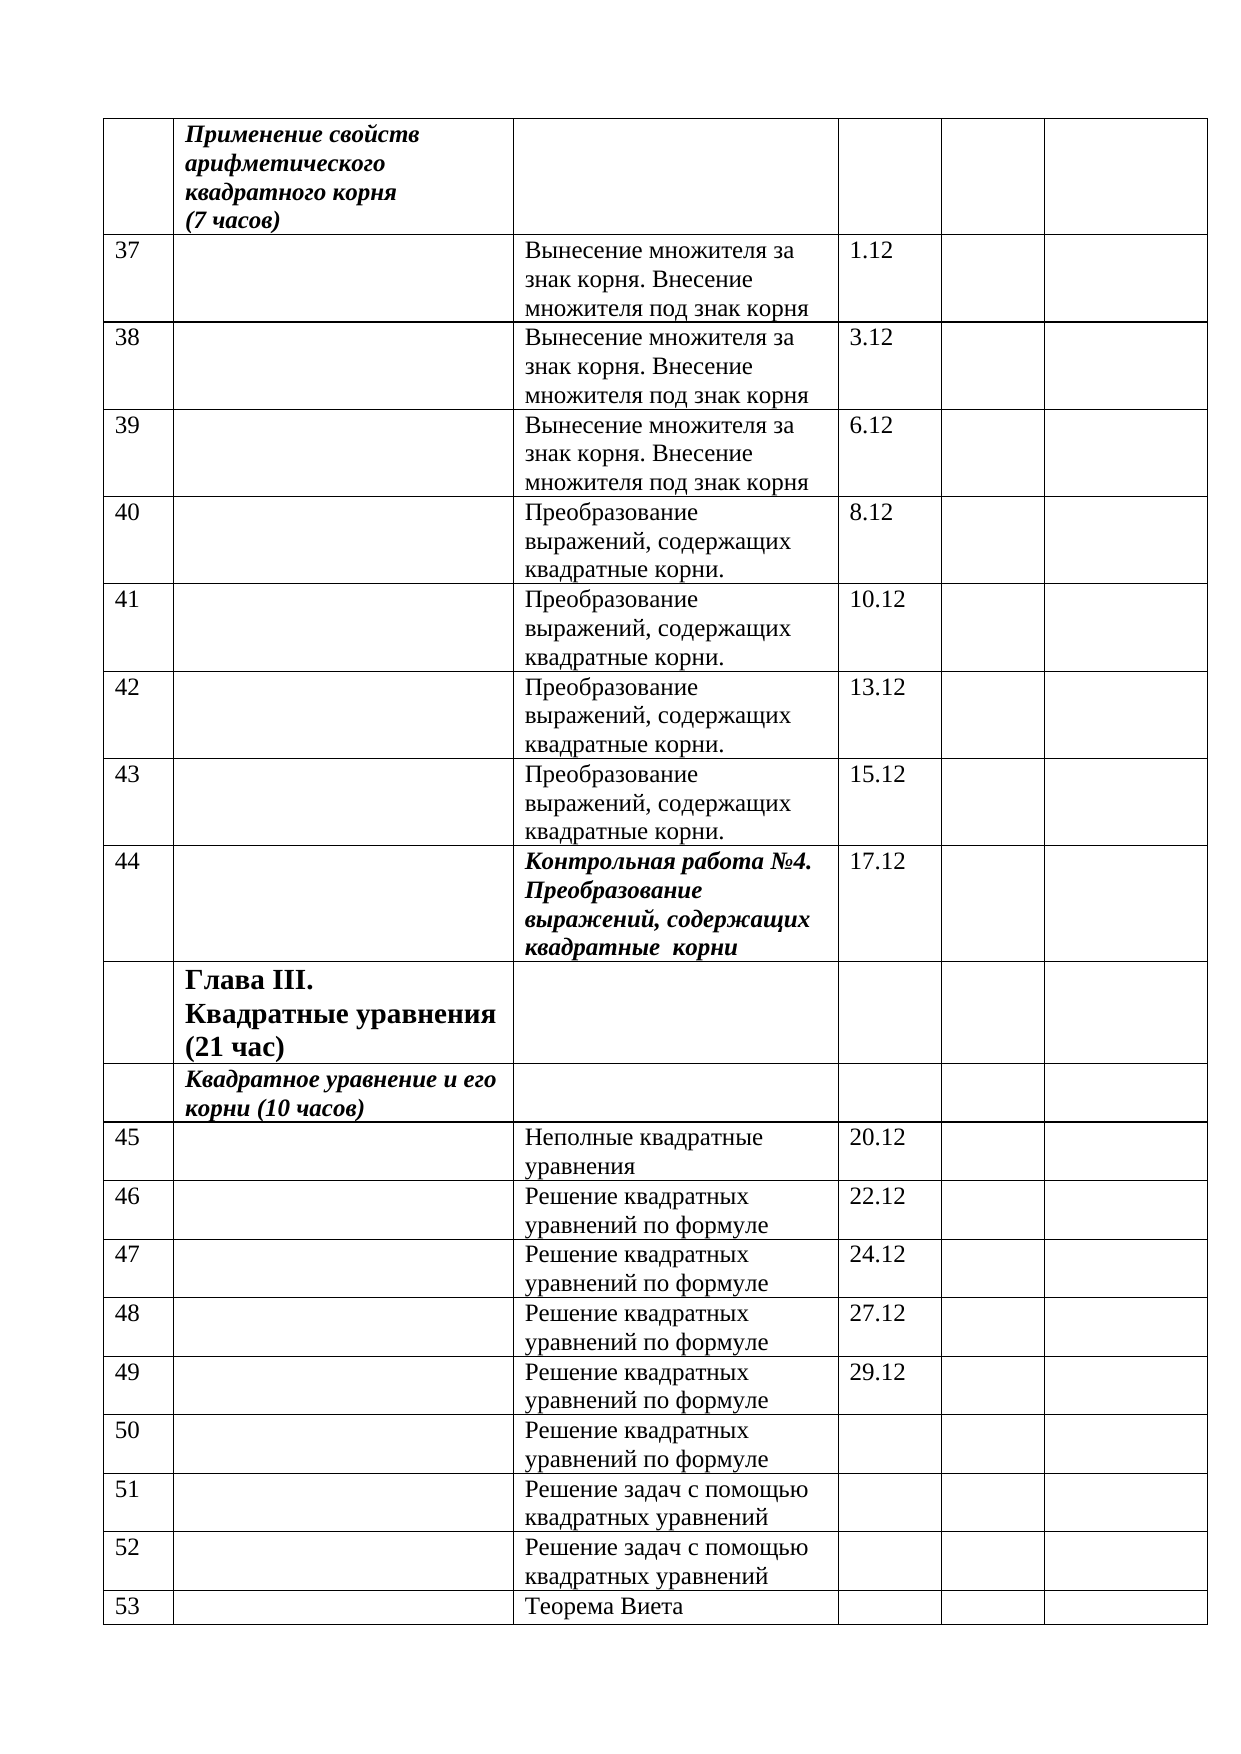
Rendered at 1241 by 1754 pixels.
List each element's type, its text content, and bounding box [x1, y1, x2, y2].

table_cell 3.12 [839, 323, 941, 409]
table_cell Контрольная работа №4. Преобразование выражений, содержащих квадратные корни [514, 846, 838, 961]
table_cell 29.12 [839, 1357, 941, 1414]
table_cell [174, 1532, 513, 1590]
table_cell [942, 1415, 1044, 1473]
table_cell [514, 962, 838, 1063]
table_cell [1045, 1532, 1207, 1590]
table_cell 47 [104, 1240, 173, 1297]
table_cell [1045, 1474, 1207, 1531]
table_cell [942, 1181, 1044, 1238]
table_cell [942, 235, 1044, 321]
table_cell 40 [104, 497, 173, 583]
table_cell Решение квадратных уравнений по формуле [514, 1298, 838, 1356]
table_cell 17.12 [839, 846, 941, 961]
table_cell [104, 119, 173, 234]
table_cell Применение свойств арифметического квадратного корня (7 часов) [174, 119, 513, 234]
table_cell [514, 1064, 838, 1121]
table_cell [174, 410, 513, 496]
table_cell [1045, 119, 1207, 234]
table_cell [174, 323, 513, 409]
table_cell [1045, 672, 1207, 758]
table_cell Решение квадратных уравнений по формуле [514, 1357, 838, 1414]
table_cell [174, 1298, 513, 1356]
table_cell [1045, 962, 1207, 1063]
table_cell [1045, 1181, 1207, 1238]
table_cell Вынесение множителя за знак корня. Внесение множителя под знак корня [514, 323, 838, 409]
table_cell [174, 1591, 513, 1623]
table_cell Преобразование выражений, содержащих квадратные корни. [514, 672, 838, 758]
table_cell [174, 1415, 513, 1473]
table_cell Вынесение множителя за знак корня. Внесение множителя под знак корня [514, 235, 838, 321]
table_cell 20.12 [839, 1123, 941, 1180]
table_cell [1045, 1591, 1207, 1623]
table_cell 39 [104, 410, 173, 496]
table_cell 49 [104, 1357, 173, 1414]
table_cell [174, 846, 513, 961]
table_cell [174, 584, 513, 671]
table_cell 13.12 [839, 672, 941, 758]
table_cell 8.12 [839, 497, 941, 583]
table_cell 41 [104, 584, 173, 671]
table_cell [104, 1064, 173, 1121]
table_cell [1045, 584, 1207, 671]
table_cell [104, 962, 173, 1063]
table_cell [1045, 323, 1207, 409]
table_cell [839, 1591, 941, 1623]
table_cell [942, 1532, 1044, 1590]
table_cell [942, 1240, 1044, 1297]
table_cell [942, 1357, 1044, 1414]
table_cell 22.12 [839, 1181, 941, 1238]
table_cell [174, 1123, 513, 1180]
table_cell Неполные квадратные уравнения [514, 1123, 838, 1180]
table_cell Решение квадратных уравнений по формуле [514, 1415, 838, 1473]
table_cell [1045, 497, 1207, 583]
table_cell [942, 584, 1044, 671]
table_cell [174, 672, 513, 758]
table_cell [942, 1591, 1044, 1623]
table_cell [942, 119, 1044, 234]
table_cell [942, 962, 1044, 1063]
table_cell 45 [104, 1123, 173, 1180]
table_cell [1045, 235, 1207, 321]
table_cell [514, 119, 838, 234]
table_cell [942, 1064, 1044, 1121]
table_cell [839, 1064, 941, 1121]
table_cell [942, 672, 1044, 758]
table_cell [1045, 1357, 1207, 1414]
table_cell [174, 1357, 513, 1414]
table_cell 1.12 [839, 235, 941, 321]
table_cell 51 [104, 1474, 173, 1531]
table_cell [174, 759, 513, 845]
table_cell 10.12 [839, 584, 941, 671]
table_cell [174, 1181, 513, 1238]
table_cell [1045, 1240, 1207, 1297]
table_cell [1045, 410, 1207, 496]
table_cell Преобразование выражений, содержащих квадратные корни. [514, 584, 838, 671]
table_cell Преобразование выражений, содержащих квадратные корни. [514, 759, 838, 845]
table_cell Решение квадратных уравнений по формуле [514, 1240, 838, 1297]
table_cell [942, 759, 1044, 845]
table_cell [1045, 846, 1207, 961]
table_cell 6.12 [839, 410, 941, 496]
table_cell 48 [104, 1298, 173, 1356]
table_cell 52 [104, 1532, 173, 1590]
table_cell [942, 323, 1044, 409]
table_cell 15.12 [839, 759, 941, 845]
table_cell Квадратное уравнение и его корни (10 часов) [174, 1064, 513, 1121]
table_cell [942, 846, 1044, 961]
table_cell 42 [104, 672, 173, 758]
table_cell Решение задач с помощью квадратных уравнений [514, 1532, 838, 1590]
table_cell [174, 1240, 513, 1297]
table_cell [839, 119, 941, 234]
table_cell [839, 962, 941, 1063]
table_cell [174, 235, 513, 321]
table_cell [839, 1415, 941, 1473]
table_cell [1045, 1123, 1207, 1180]
table_cell [1045, 1064, 1207, 1121]
table_cell Преобразование выражений, содержащих квадратные корни. [514, 497, 838, 583]
table_cell Решение квадратных уравнений по формуле [514, 1181, 838, 1238]
table_cell [174, 497, 513, 583]
table_cell [1045, 1298, 1207, 1356]
table_cell 43 [104, 759, 173, 845]
table_cell Решение задач с помощью квадратных уравнений [514, 1474, 838, 1531]
table_cell [942, 497, 1044, 583]
table_cell 50 [104, 1415, 173, 1473]
table_cell [839, 1532, 941, 1590]
table_cell 27.12 [839, 1298, 941, 1356]
table_cell [174, 1474, 513, 1531]
table_cell 44 [104, 846, 173, 961]
table_cell [942, 1474, 1044, 1531]
table_cell [1045, 1415, 1207, 1473]
table_cell [942, 1298, 1044, 1356]
table_cell 24.12 [839, 1240, 941, 1297]
table_cell Глава III. Квадратные уравнения (21 час) [174, 962, 513, 1063]
table_cell 53 [104, 1591, 173, 1623]
table_cell [839, 1474, 941, 1531]
table_cell [942, 1123, 1044, 1180]
table_cell 37 [104, 235, 173, 321]
table_cell [1045, 759, 1207, 845]
table_cell [942, 410, 1044, 496]
table_cell 46 [104, 1181, 173, 1238]
table_cell 38 [104, 323, 173, 409]
table_cell Теорема Виета [514, 1591, 838, 1623]
table_cell Вынесение множителя за знак корня. Внесение множителя под знак корня [514, 410, 838, 496]
